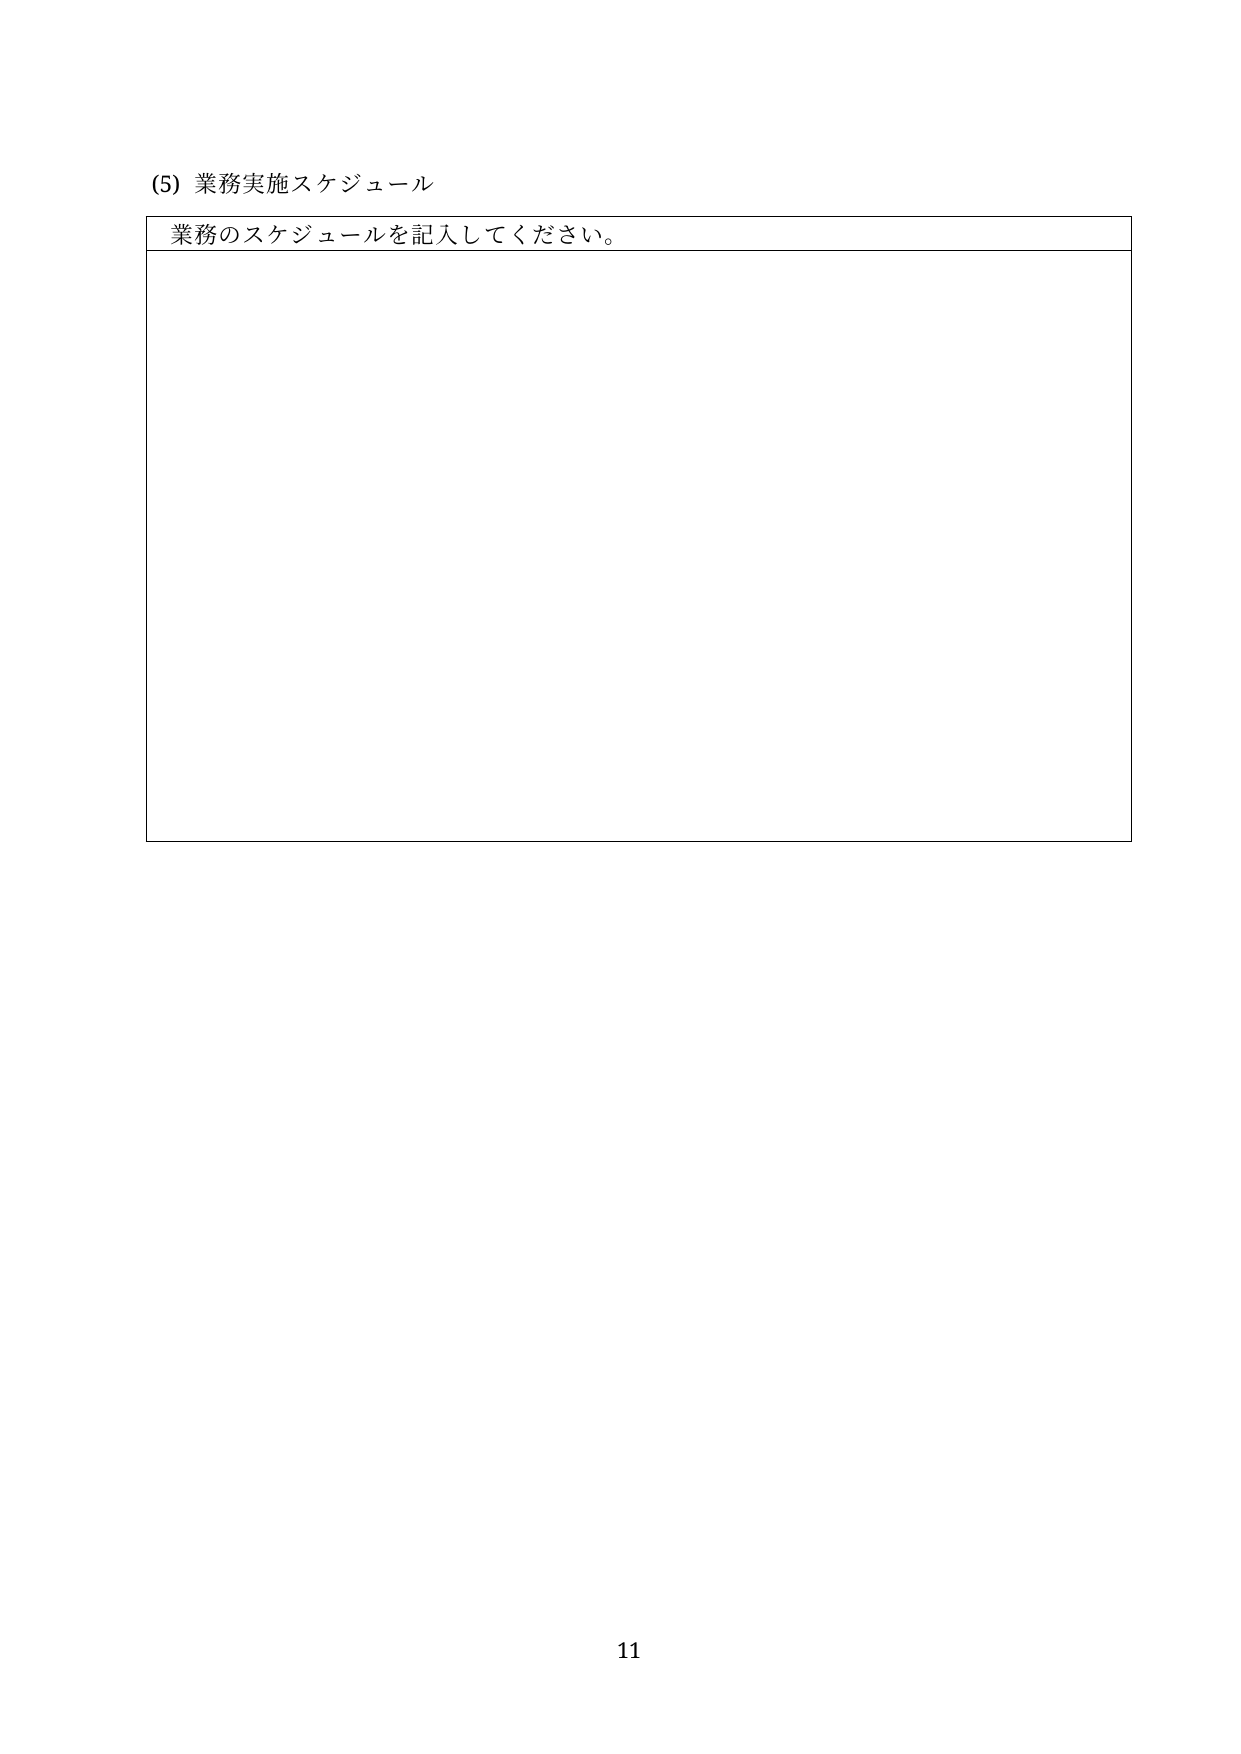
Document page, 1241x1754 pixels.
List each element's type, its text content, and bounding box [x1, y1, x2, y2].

table_header 業務のスケジュールを記入してください。 [147, 217, 1131, 250]
table_cell [147, 251, 1131, 841]
text (5) 業務実施スケジュール [146, 150, 1112, 216]
